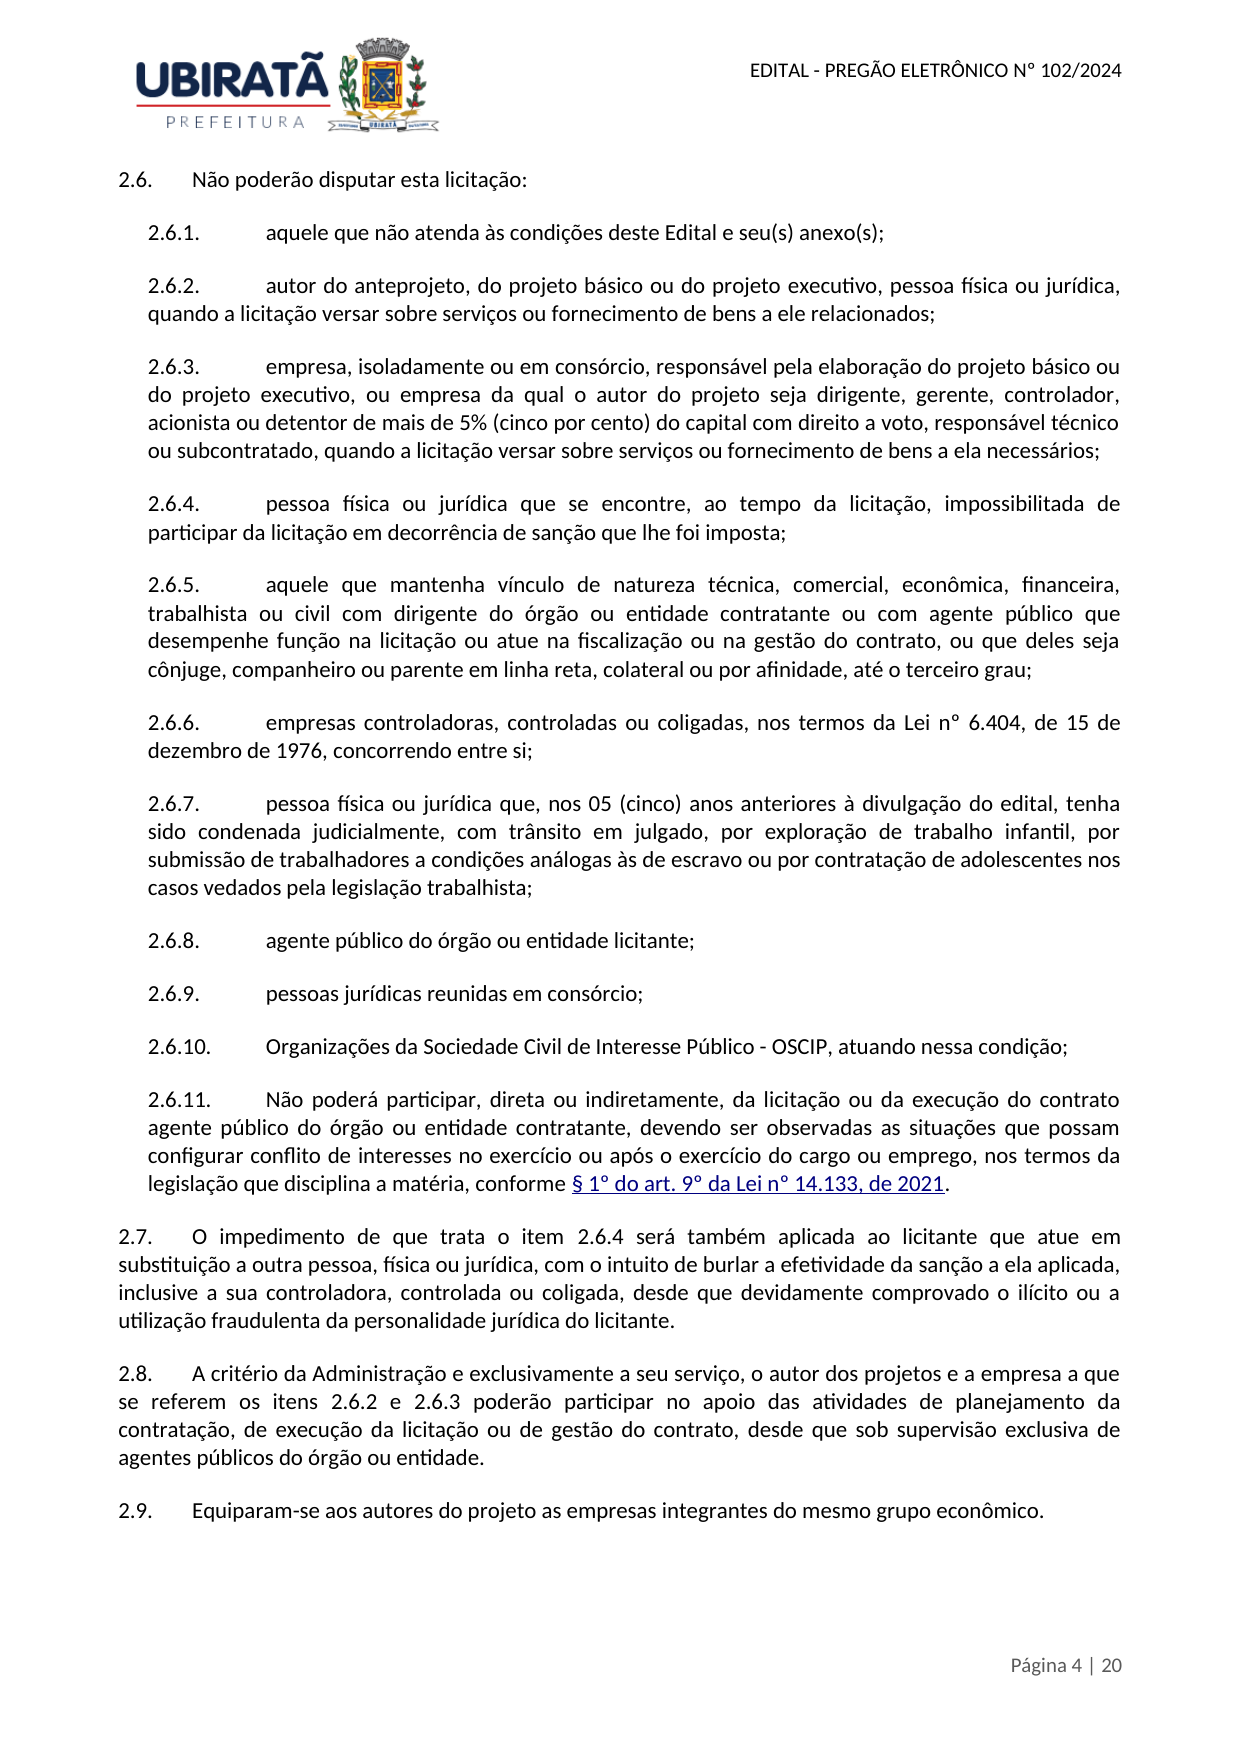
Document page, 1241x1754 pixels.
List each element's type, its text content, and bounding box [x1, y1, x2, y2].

text empresas controladoras, controladas ou coligadas, nos termos da Lei nº 6.404, de 15 de dezembro de 1976, concorrendo entre si; [148, 708, 1122, 764]
text A critério da Administração e exclusivamente a seu serviço, o autor dos projetos e a empresa a que se referem os itens 2.6.2 e 2.6.3 poderão participar no apoio das atividades de planejamento da contratação, de execução da licitação ou de gestão do contrato, desde que sob supervisão exclusiva de agentes públicos do órgão ou entidade. [118, 1359, 1122, 1471]
text Equiparam-se aos autores do projeto as empresas integrantes do mesmo grupo econômico. [118, 1496, 1122, 1524]
text pessoas jurídicas reunidas em consórcio; [148, 979, 1122, 1007]
text aquele que não atenda às condições deste Edital e seu(s) anexo(s); [148, 218, 1122, 246]
text aquele que mantenha vínculo de natureza técnica, comercial, econômica, financeira, trabalhista ou civil com dirigente do órgão ou entidade contratante ou com agente público que desempenhe função na licitação ou atue na fiscalização ou na gestão do contrato, ou que deles seja cônjuge, companheiro ou parente em linha reta, colateral ou por afinidade, até o terceiro grau; [148, 571, 1122, 683]
picture [126, 23, 448, 145]
text empresa, isoladamente ou em consórcio, responsável pela elaboração do projeto básico ou do projeto executivo, ou empresa da qual o autor do projeto seja dirigente, gerente, controlador, acionista ou detentor de mais de 5% (cinco por cento) do capital com direito a voto, responsável técnico ou subcontratado, quando a licitação versar sobre serviços ou fornecimento de bens a ela necessários; [148, 352, 1122, 464]
text agente público do órgão ou entidade licitante; [148, 926, 1122, 954]
text autor do anteprojeto, do projeto básico ou do projeto executivo, pessoa física ou jurídica, quando a licitação versar sobre serviços ou fornecimento de bens a ele relacionados; [148, 271, 1122, 327]
text Não poderão disputar esta licitação: [118, 165, 1122, 193]
text pessoa física ou jurídica que se encontre, ao tempo da licitação, impossibilitada de participar da licitação em decorrência de sanção que lhe foi imposta; [148, 489, 1122, 546]
text pessoa física ou jurídica que, nos 05 (cinco) anos anteriores à divulgação do edital, tenha sido condenada judicialmente, com trânsito em julgado, por exploração de trabalho infantil, por submissão de trabalhadores a condições análogas às de escravo ou por contratação de adolescentes nos casos vedados pela legislação trabalhista; [148, 789, 1122, 901]
text Organizações da Sociedade Civil de Interesse Público - OSCIP, atuando nessa condição; [148, 1032, 1122, 1060]
text O impedimento de que trata o item 2.6.4 será também aplicada ao licitante que atue em substituição a outra pessoa, física ou jurídica, com o intuito de burlar a efetividade da sanção a ela aplicada, inclusive a sua controladora, controlada ou coligada, desde que devidamente comprovado o ilícito ou a utilização fraudulenta da personalidade jurídica do licitante. [118, 1222, 1122, 1334]
text Não poderá participar, direta ou indiretamente, da licitação ou da execução do contrato agente público do órgão ou entidade contratante, devendo ser observadas as situações que possam configurar conflito de interesses no exercício ou após o exercício do cargo ou emprego, nos termos da legislação que disciplina a matéria, conforme § 1º do art. 9º da Lei nº 14.133, de 2021. [148, 1085, 1122, 1197]
